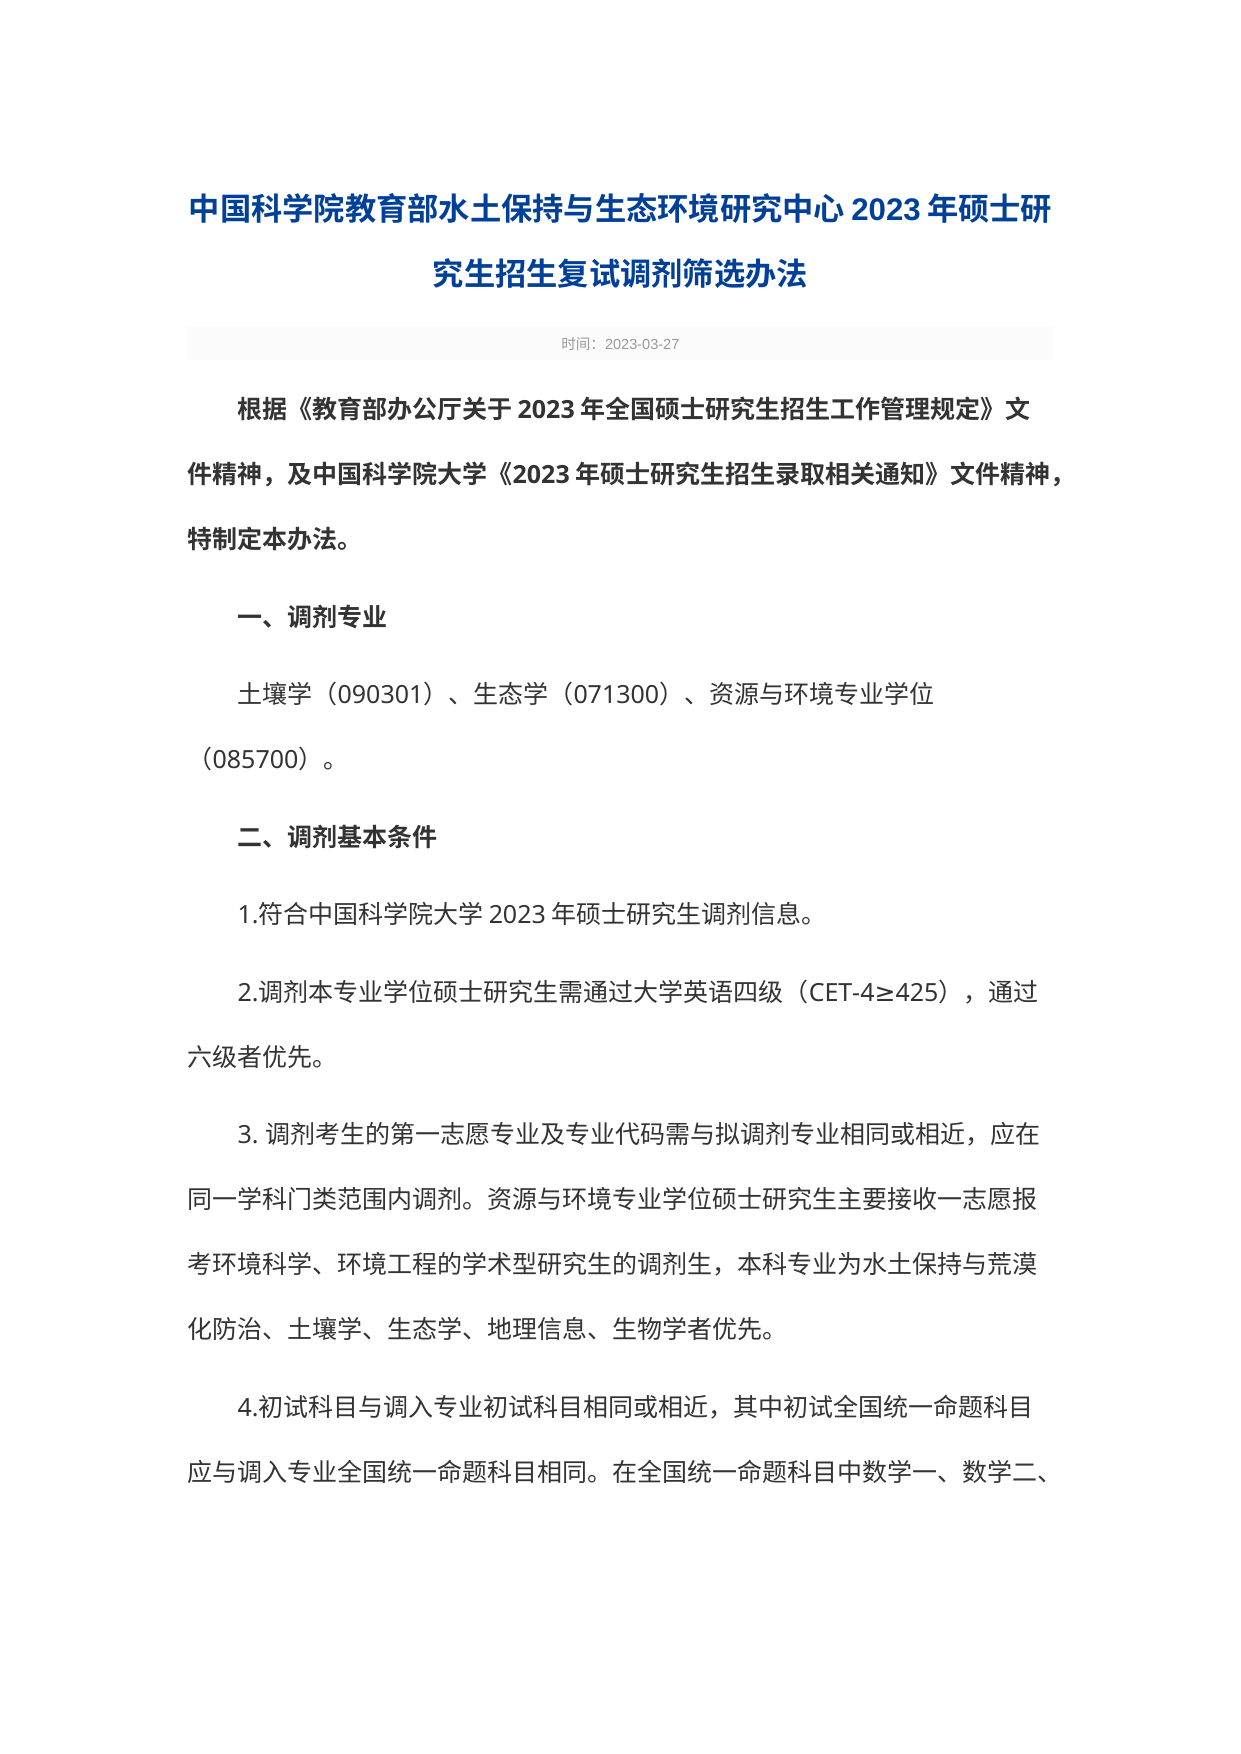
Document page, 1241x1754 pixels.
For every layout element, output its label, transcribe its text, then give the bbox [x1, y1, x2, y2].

text 2.调剂本专业学位硕士研究生需通过大学英语四级（CET-4≥425），通过六级者优先。 [187, 958, 1053, 1088]
text 一、调剂专业 [187, 583, 1053, 648]
text 1.符合中国科学院大学2023年硕士研究生调剂信息。 [187, 881, 1053, 946]
text 根据《教育部办公厅关于2023年全国硕士研究生招生工作管理规定》文件精神，及中国科学院大学《2023年硕士研究生招生录取相关通知》文件精神，特制定本办法。 [187, 376, 1053, 571]
text 3. 调剂考生的第一志愿专业及专业代码需与拟调剂专业相同或相近，应在同一学科门类范围内调剂。资源与环境专业学位硕士研究生主要接收一志愿报考环境科学、环境工程的学术型研究生的调剂生，本科专业为水土保持与荒漠化防治、土壤学、生态学、地理信息、生物学者优先。 [187, 1101, 1053, 1361]
text 土壤学（090301）、生态学（071300）、资源与环境专业学位（085700）。 [187, 661, 1053, 791]
text 二、调剂基本条件 [187, 803, 1053, 868]
subtitle 中国科学院教育部水土保持与生态环境研究中心2023年硕士研究生招生复试调剂筛选办法 [187, 177, 1053, 307]
text 时间：2023-03-27 [187, 327, 1053, 360]
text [187, 1373, 1053, 1503]
